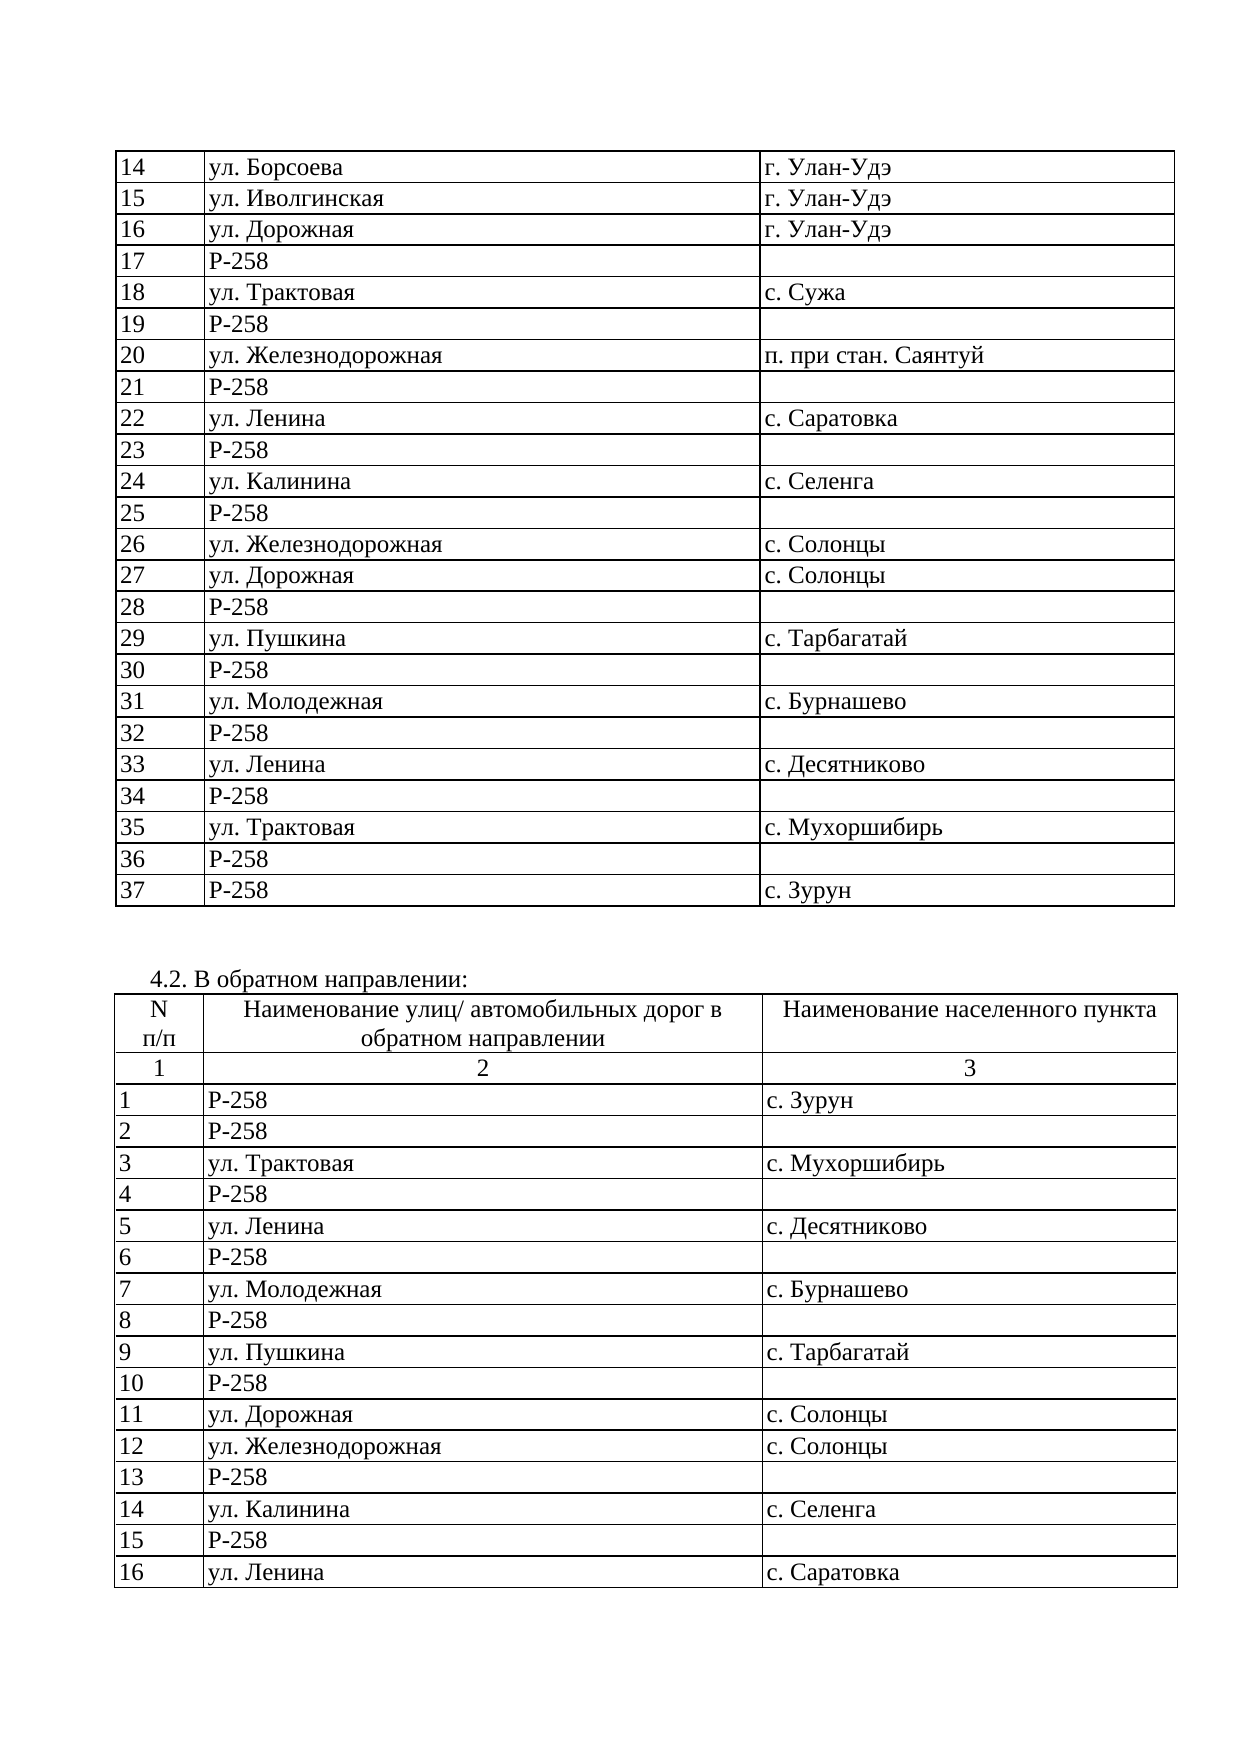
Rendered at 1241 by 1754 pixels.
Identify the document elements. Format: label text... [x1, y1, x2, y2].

table_header N п/п [115, 995, 203, 1052]
table_cell Р-258 [205, 875, 759, 905]
table_cell 10 [115, 1368, 203, 1398]
table_cell Р-258 [204, 1116, 762, 1146]
table_cell 8 [115, 1305, 203, 1335]
table_cell 3 [763, 1052, 1177, 1083]
table_cell 14 [115, 1493, 203, 1524]
table_cell 2 [204, 1053, 762, 1083]
table_cell г. Улан-Удэ [761, 215, 1174, 244]
table_cell ул. Железнодорожная [205, 340, 759, 370]
table_cell 7 [115, 1273, 203, 1303]
table_cell [763, 1366, 1177, 1398]
table_cell ул. Борсоева [205, 152, 759, 181]
table_cell [763, 1524, 1177, 1555]
table_cell с. Десятниково [763, 1209, 1177, 1241]
table_cell [763, 1304, 1177, 1335]
table_cell Р-258 [205, 435, 759, 464]
table_cell с. Селенга [761, 466, 1174, 496]
table_cell 25 [117, 498, 204, 527]
table_cell с. Солонцы [761, 561, 1174, 590]
table_cell 24 [117, 466, 204, 496]
table_cell 36 [117, 844, 204, 873]
table_cell 26 [117, 529, 204, 559]
table_cell Р-258 [205, 718, 759, 748]
table_cell 28 [117, 592, 204, 622]
table_cell ул. Пушкина [205, 623, 759, 653]
table_cell [763, 1241, 1177, 1272]
table_cell Р-258 [205, 498, 759, 527]
table_cell с. Бурнашево [761, 686, 1174, 716]
table_cell [763, 1178, 1177, 1209]
table_header Наименование населенного пункта [763, 995, 1177, 1052]
table_cell с. Зурун [763, 1083, 1177, 1115]
table_cell ул. Калинина [205, 466, 759, 496]
table_cell 1 [115, 1084, 203, 1115]
table_cell 11 [115, 1399, 203, 1429]
table_cell 20 [117, 340, 204, 370]
table_cell Р-258 [205, 246, 759, 276]
table_cell ул. Калинина [204, 1494, 762, 1524]
table_cell с. Десятниково [761, 749, 1174, 779]
table_cell 16 [117, 215, 204, 244]
table_cell 19 [117, 309, 204, 339]
table_cell ул. Дорожная [204, 1400, 762, 1429]
table_cell [763, 1115, 1177, 1146]
table_cell 9 [115, 1336, 203, 1366]
table_cell Р-258 [204, 1525, 762, 1555]
table_cell [763, 1461, 1177, 1492]
table_cell ул. Ленина [205, 749, 759, 779]
table_cell г. Улан-Удэ [761, 183, 1174, 213]
table_cell 35 [117, 812, 204, 842]
table_cell 23 [117, 435, 204, 464]
table_cell с. Солонцы [761, 529, 1174, 559]
table_cell 22 [117, 403, 204, 433]
table_cell Р-258 [204, 1305, 762, 1335]
table_cell 13 [115, 1462, 203, 1492]
table_cell Р-258 [205, 309, 759, 339]
table_cell [761, 435, 1174, 464]
table_cell г. Улан-Удэ [761, 152, 1174, 181]
table_cell 6 [115, 1242, 203, 1272]
table_cell с. Саратовка [763, 1555, 1177, 1587]
table_cell 14 [117, 152, 204, 181]
table_cell с. Тарбагатай [761, 623, 1174, 653]
table_cell 15 [117, 183, 204, 213]
table_cell Р-258 [205, 655, 759, 685]
table_cell с. Саратовка [761, 403, 1174, 433]
text 4.2. В обратном направлении: [150, 964, 1090, 993]
table_cell 33 [117, 749, 204, 779]
table_cell Р-258 [205, 844, 759, 873]
table_cell ул. Дорожная [205, 561, 759, 590]
table_cell ул. Иволгинская [205, 183, 759, 213]
table_cell 18 [117, 277, 204, 307]
table_cell ул. Трактовая [205, 812, 759, 842]
table_cell 1 [115, 1053, 203, 1083]
table_cell 32 [117, 718, 204, 748]
table_cell ул. Молодежная [205, 686, 759, 716]
table_cell ул. Трактовая [204, 1148, 762, 1178]
table_cell ул. Железнодорожная [204, 1431, 762, 1461]
table_cell ул. Ленина [204, 1557, 762, 1587]
table_cell [761, 498, 1174, 527]
table_cell [761, 781, 1174, 811]
table_cell 15 [115, 1525, 203, 1555]
table_cell Р-258 [204, 1368, 762, 1398]
table_cell 3 [115, 1147, 203, 1178]
table_cell [761, 718, 1174, 748]
table_cell с. Мухоршибирь [763, 1146, 1177, 1178]
table_cell Р-258 [205, 372, 759, 402]
table_cell ул. Пушкина [204, 1337, 762, 1366]
table_cell с. Тарбагатай [763, 1335, 1177, 1366]
table_cell 5 [115, 1210, 203, 1241]
table_cell ул. Ленина [205, 403, 759, 433]
table_cell с. Солонцы [763, 1429, 1177, 1461]
table_cell ул. Молодежная [204, 1274, 762, 1303]
table_cell [761, 592, 1174, 622]
table_cell с. Мухоршибирь [761, 812, 1174, 842]
table_cell 17 [117, 246, 204, 276]
table_cell 12 [115, 1430, 203, 1461]
table_cell 27 [117, 561, 204, 590]
table_cell [761, 655, 1174, 685]
table_cell Р-258 [205, 592, 759, 622]
table_cell ул. Дорожная [205, 215, 759, 244]
table_cell с. Селенга [763, 1492, 1177, 1524]
table_cell п. при стан. Саянтуй [761, 340, 1174, 370]
table_cell с. Сужа [761, 277, 1174, 307]
table_cell 4 [115, 1179, 203, 1209]
table_cell 21 [117, 372, 204, 402]
table_cell с. Зурун [761, 875, 1174, 905]
table_cell ул. Трактовая [205, 277, 759, 307]
table_cell Р-258 [204, 1179, 762, 1209]
table_cell [761, 372, 1174, 402]
table_cell 29 [117, 623, 204, 653]
table_cell [761, 844, 1174, 873]
table_cell 30 [117, 655, 204, 685]
table_cell с. Солонцы [763, 1398, 1177, 1429]
table_header Наименование улиц/ автомобильных дорог в обратном направлении [204, 995, 762, 1052]
table_cell 37 [117, 875, 204, 905]
table_cell 2 [115, 1116, 203, 1146]
table_cell 16 [115, 1556, 203, 1587]
table_cell Р-258 [205, 781, 759, 811]
table_cell 31 [117, 686, 204, 716]
table_cell 34 [117, 781, 204, 811]
table_cell ул. Ленина [204, 1211, 762, 1241]
table_cell Р-258 [204, 1085, 762, 1115]
table_cell [761, 246, 1174, 276]
table_cell с. Бурнашево [763, 1272, 1177, 1303]
table_cell Р-258 [204, 1242, 762, 1272]
table_cell ул. Железнодорожная [205, 529, 759, 559]
table_cell Р-258 [204, 1462, 762, 1492]
table_cell [761, 309, 1174, 339]
